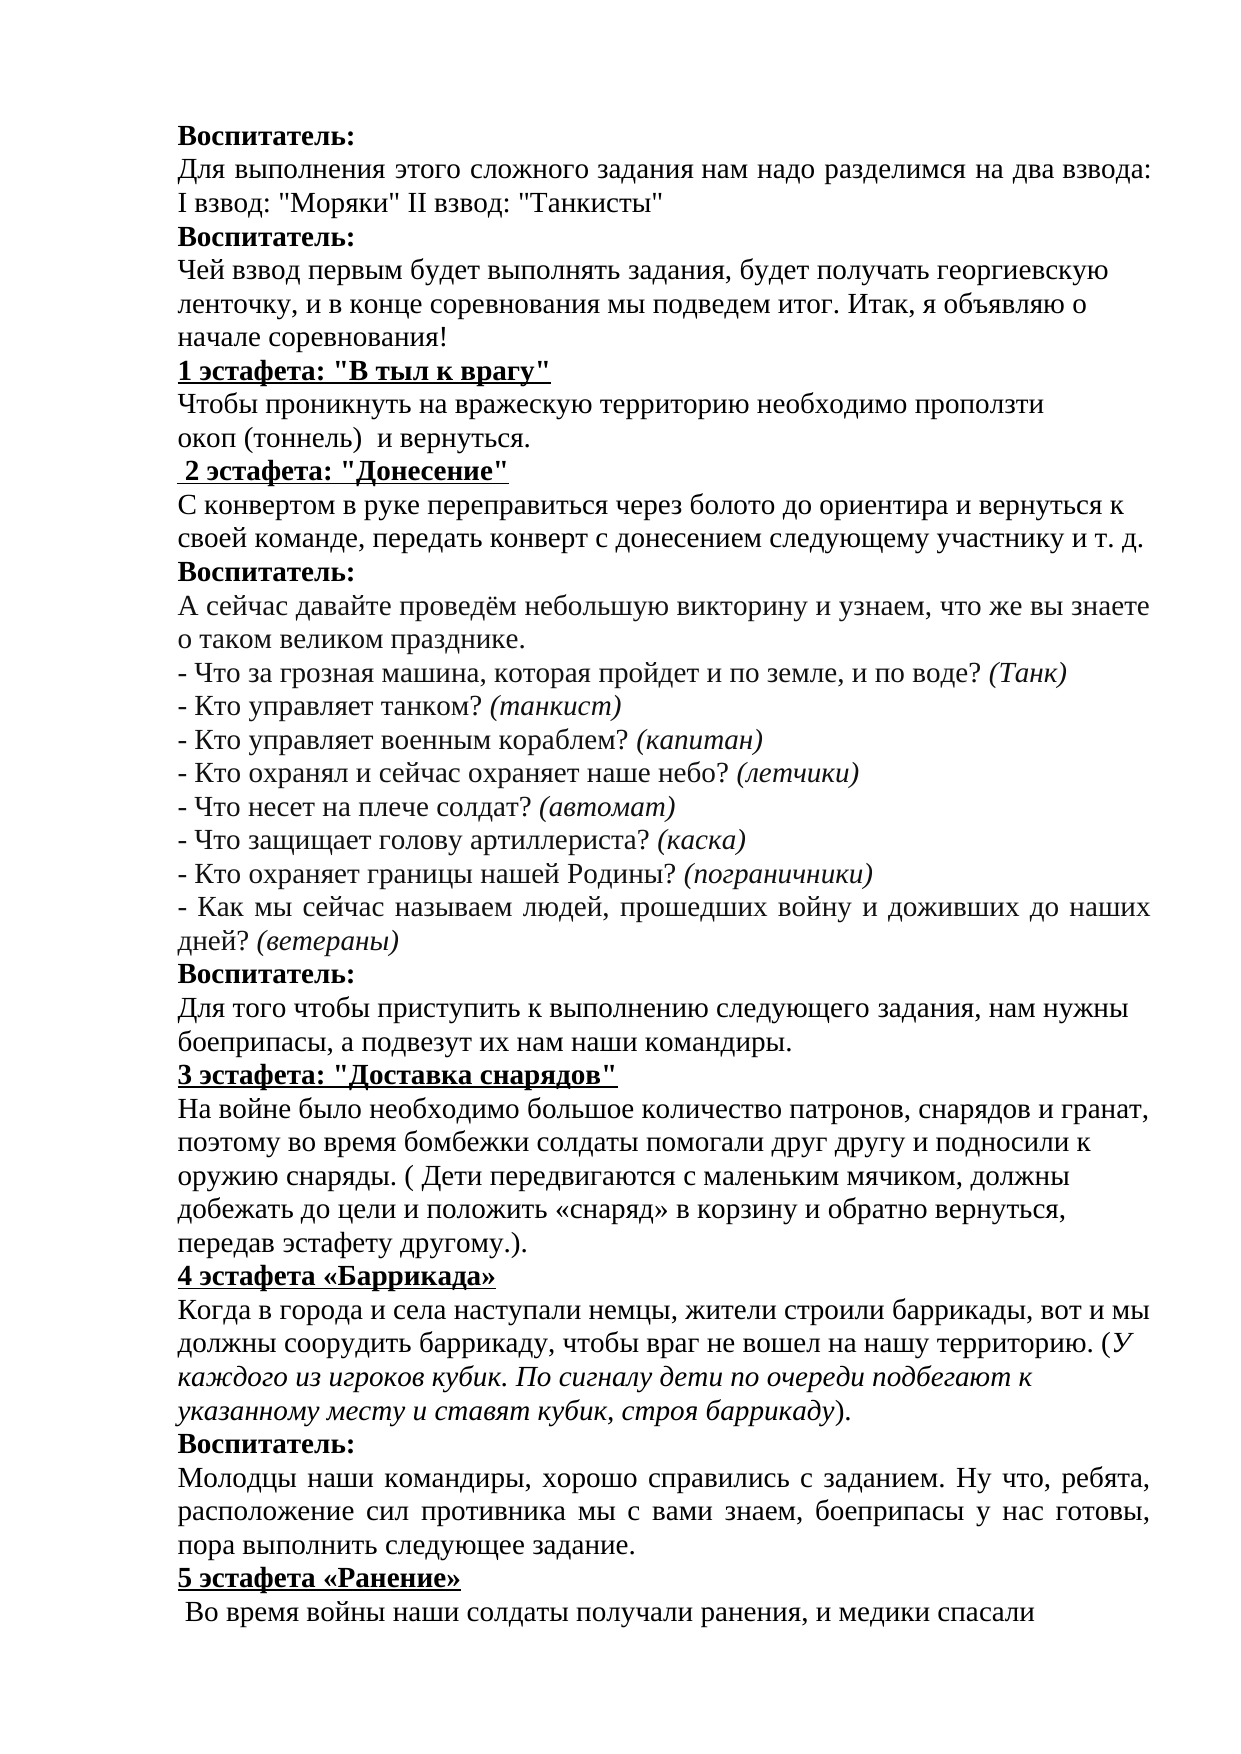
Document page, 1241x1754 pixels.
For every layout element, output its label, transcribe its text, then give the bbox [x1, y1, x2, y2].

text - Кто охраняет границы нашей Родины? (пограничники) [177, 856, 1152, 889]
text Для того чтобы приступить к выполнению следующего задания, нам нужны боеприпасы, а подвезут их нам наши командиры. 3 эстафета: "Доставка снарядов" На войне было необходимо большое количество патронов, снарядов и гранат, поэтому во время бомбежки солдаты помогали друг другу и подносили к оружию снаряды. ( Дети передвигаются с маленьким мячиком, должны добежать до цели и положить «снаряд» в корзину и обратно вернуться, передав эстафету другому.). 4 эстафета «Баррикада» Когда в города и села наступали немцы, жители строили баррикады, вот и мы должны соорудить баррикаду, чтобы враг не вошел на нашу территорию. (У каждого из игроков кубик. По сигналу дети по очереди подбегают к указанному месту и ставят кубик, строя баррикаду). [177, 990, 1152, 1426]
text - Кто управляет военным кораблем? (капитан) [177, 722, 1152, 755]
text - Кто управляет танком? (танкист) [177, 688, 1152, 722]
text - Что за грозная машина, которая пройдет и по земле, и по воде? (Танк) [177, 655, 1152, 688]
text Воспитатель: [177, 219, 1152, 252]
text Для выполнения этого сложного задания нам надо разделимся на два взвода: I взвод: "Моряки" II взвод: "Танкисты" [177, 152, 1152, 219]
text Чей взвод первым будет выполнять задания, будет получать георгиевскую ленточку, и в конце соревнования мы подведем итог. Итак, я объявляю о начале соревнования! 1 эстафета: "В тыл к врагу" Чтобы проникнуть на вражескую территорию необходимо проползти окоп (тоннель) и вернуться. 2 эстафета: "Донесение" С конвертом в руке переправиться через болото до ориентира и вернуться к своей команде, передать конверт с донесением следующему участнику и т. д. Воспитатель: [177, 252, 1152, 588]
text - Как мы сейчас называем людей, прошедших войну и доживших до наших дней? (ветераны) [177, 889, 1152, 957]
text А сейчас давайте проведём небольшую викторину и узнаем, что же вы знаете о таком великом празднике. [177, 588, 1152, 655]
text Воспитатель: [177, 118, 1152, 152]
text Воспитатель: [177, 1426, 1152, 1460]
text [177, 1560, 1152, 1627]
text - Кто охранял и сейчас охраняет наше небо? (летчики) [177, 755, 1152, 789]
text - Что защищает голову артиллериста? (каска) [177, 822, 1152, 856]
text Воспитатель: [177, 957, 1152, 990]
text Молодцы наши командиры, хорошо справились с заданием. Ну что, ребята, расположение сил противника мы с вами знаем, боеприпасы у нас готовы, пора выполнить следующее задание. [177, 1460, 1152, 1560]
text - Что несет на плече солдат? (автомат) [177, 789, 1152, 822]
